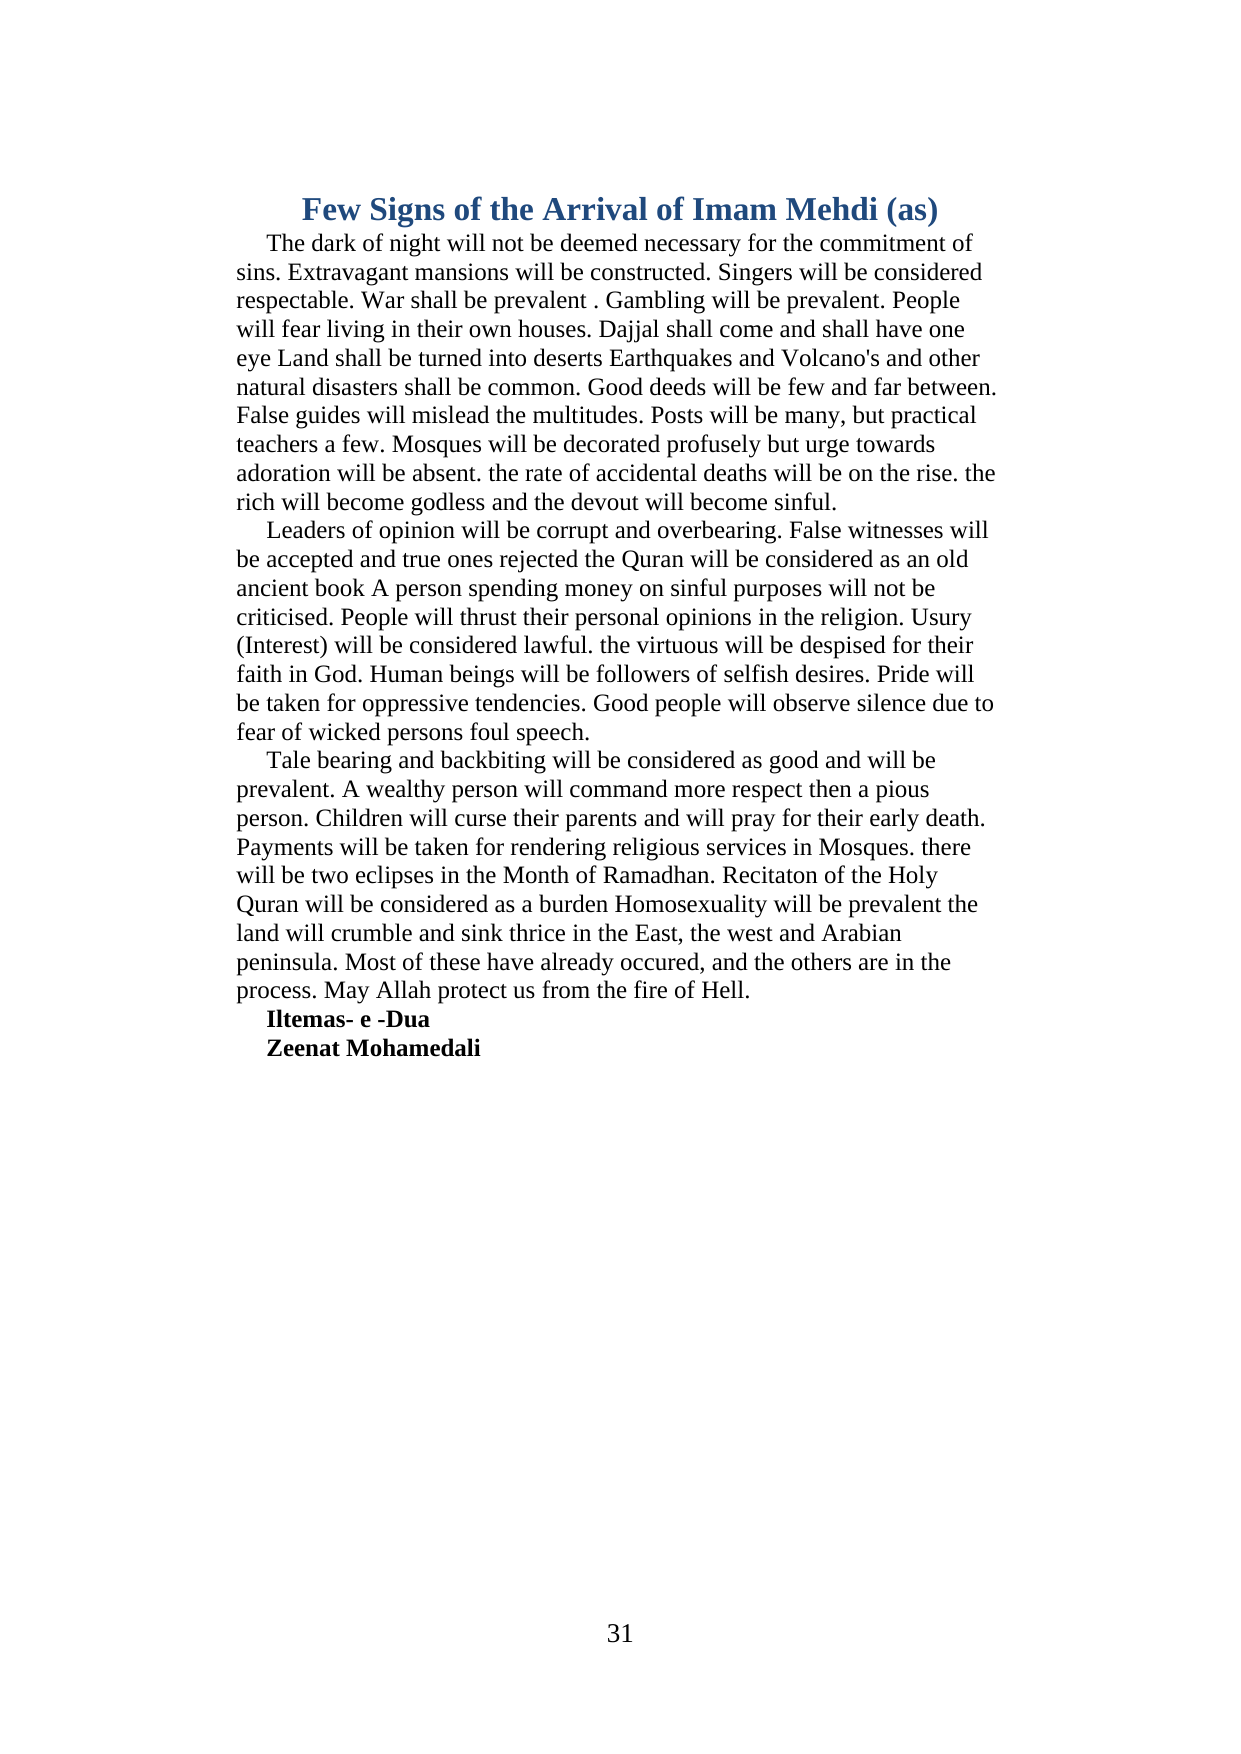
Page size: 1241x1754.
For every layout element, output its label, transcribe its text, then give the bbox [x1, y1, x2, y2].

text Leaders of opinion will be corrupt and overbearing. False witnesses will be accepted and true ones rejected the Quran will be considered as an old ancient book A person spending money on sinful purposes will not be criticised. People will thrust their personal opinions in the religion. Usury (Interest) will be considered lawful. the virtuous will be despised for their faith in God. Human beings will be followers of selfish desires. Pride will be taken for oppressive tendencies. Good people will observe silence due to fear of wicked persons foul speech. [236, 516, 1004, 746]
text Tale bearing and backbiting will be considered as good and will be prevalent. A wealthy person will command more respect then a pious person. Children will curse their parents and will pray for their early death. Payments will be taken for rendering religious services in Mosques. there will be two eclipses in the Month of Ramadhan. Recitaton of the Holy Quran will be considered as a burden Homosexuality will be prevalent the land will crumble and sink thrice in the East, the west and Arabian peninsula. Most of these have already occured, and the others are in the process. May Allah protect us from the fire of Hell. [236, 746, 1004, 1004]
text Zeenat Mohamedali [236, 1033, 1004, 1062]
subtitle Few Signs of the Arrival of Imam Mehdi (as) [236, 190, 1004, 228]
text The dark of night will not be deemed necessary for the commitment of sins. Extravagant mansions will be constructed. Singers will be considered respectable. War shall be prevalent . Gambling will be prevalent. People will fear living in their own houses. Dajjal shall come and shall have one eye Land shall be turned into deserts Earthquakes and Volcano's and other natural disasters shall be common. Good deeds will be few and far between. False guides will mislead the multitudes. Posts will be many, but practical teachers a few. Mosques will be decorated profusely but urge towards adoration will be absent. the rate of accidental deaths will be on the rise. the rich will become godless and the devout will become sinful. [236, 228, 1004, 516]
text Iltemas- e -Dua [236, 1004, 1004, 1033]
